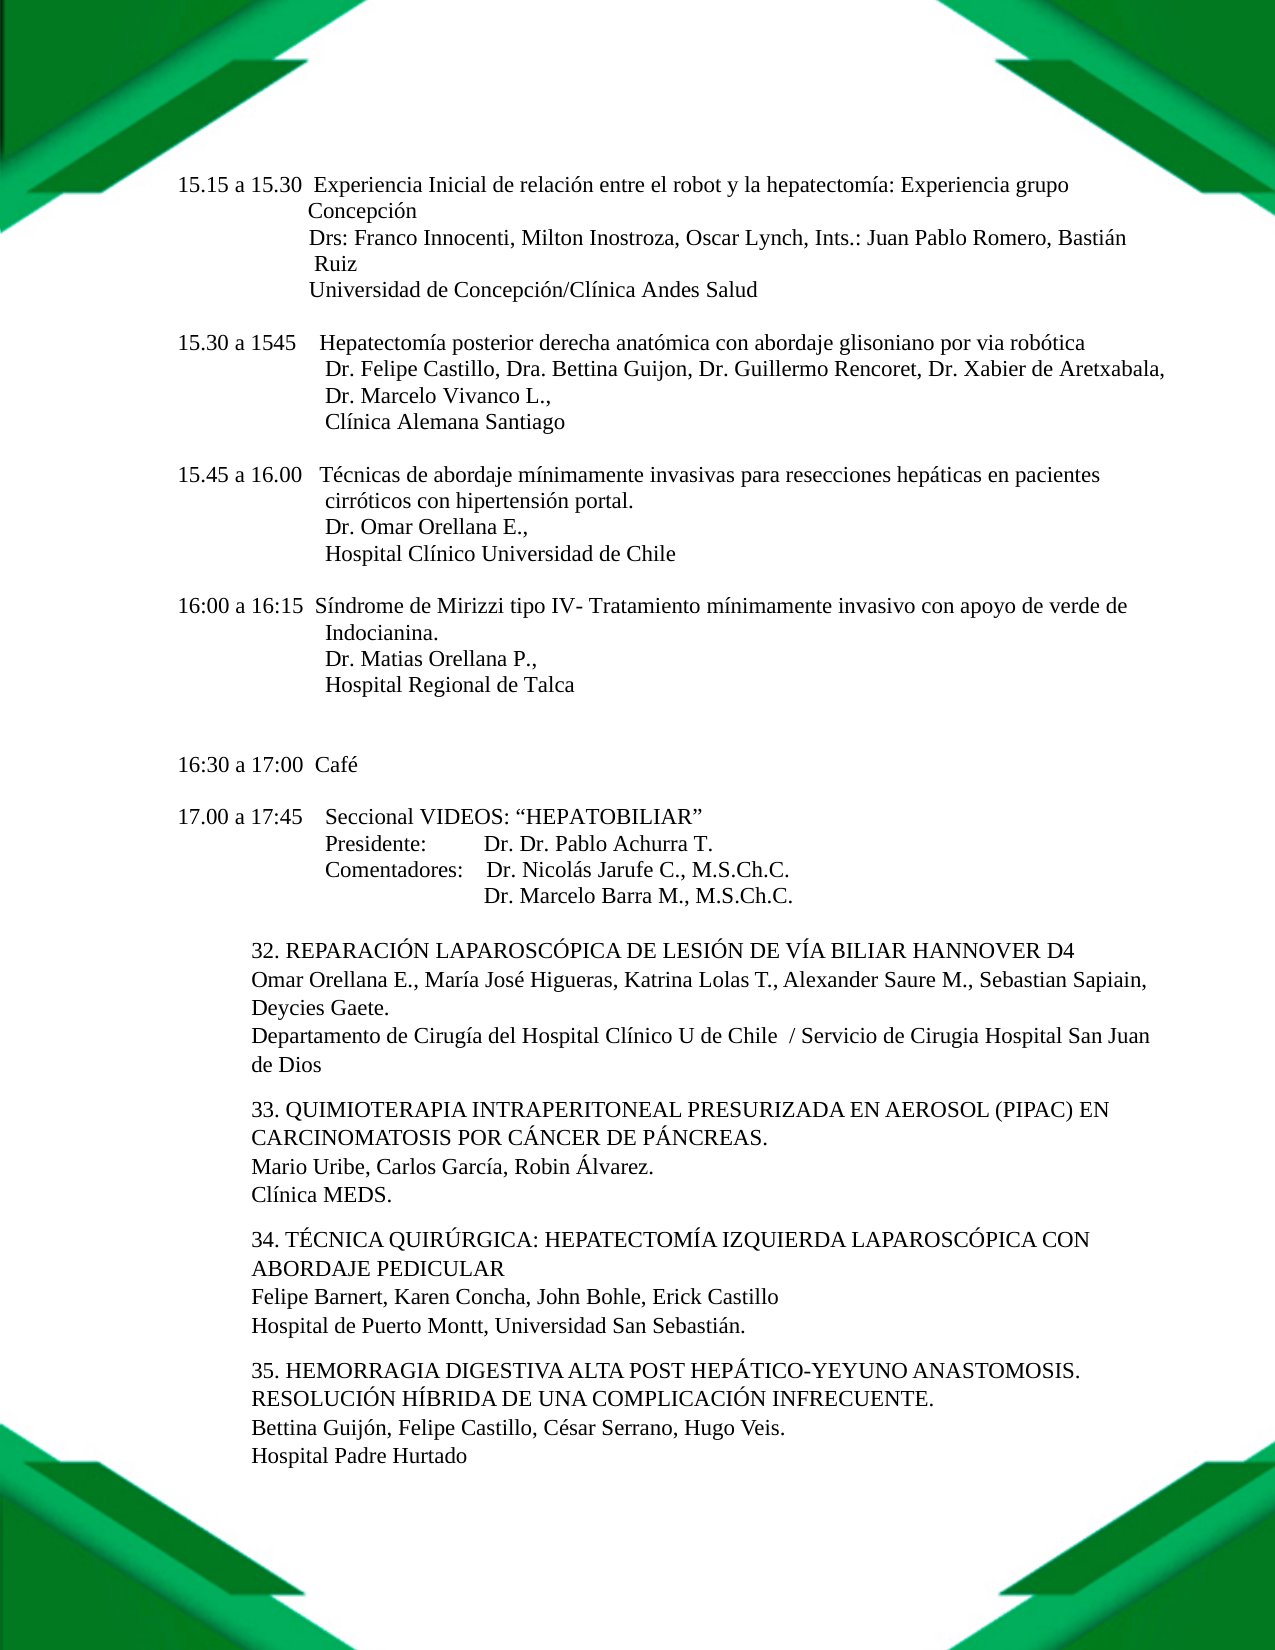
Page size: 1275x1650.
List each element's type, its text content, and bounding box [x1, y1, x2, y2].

text 35. HEMORRAGIA DIGESTIVA ALTA POST HEPÁTICO-YEYUNO ANASTOMOSIS. RESOLUCIÓN HÍBRIDA DE UNA COMPLICACIÓN INFRECUENTE. Bettina Guijón, Felipe Castillo, César Serrano, Hugo Veis. Hospital Padre Hurtado [251, 1357, 1169, 1468]
text Comentadores: Dr. Nicolás Jarufe C., M.S.Ch.C. [177, 856, 1169, 882]
text 34. TÉCNICA QUIRÚRGICA: HEPATECTOMÍA IZQUIERDA LAPAROSCÓPICA CON ABORDAJE PEDICULAR Felipe Barnert, Karen Concha, John Bohle, Erick Castillo Hospital de Puerto Montt, Universidad San Sebastián. [251, 1226, 1169, 1338]
text Presidente: Dr. Dr. Pablo Achurra T. [177, 830, 1169, 856]
text Dr. Felipe Castillo, Dra. Bettina Guijon, Dr. Guillermo Rencoret, Dr. Xabier de Aretxabala, Dr. Marcelo Vivanco L., [325, 355, 1169, 408]
text Indocianina. [251, 619, 1169, 645]
text 33. QUIMIOTERAPIA INTRAPERITONEAL PRESURIZADA EN AEROSOL (PIPAC) EN CARCINOMATOSIS POR CÁNCER DE PÁNCREAS. Mario Uribe, Carlos García, Robin Álvarez. Clínica MEDS. [251, 1096, 1169, 1208]
text 15.15 a 15.30 Experiencia Inicial de relación entre el robot y la hepatectomía: Experiencia grupo [177, 171, 1169, 197]
text Universidad de Concepción/Clínica Andes Salud [177, 276, 1169, 303]
text 17.00 a 17:45 Seccional VIDEOS: “HEPATOBILIAR” [177, 777, 1169, 830]
text 16:00 a 16:15 Síndrome de Mirizzi tipo IV- Tratamiento mínimamente invasivo con apoyo de verde de [177, 592, 1169, 619]
text Ruiz [251, 250, 1169, 276]
picture [0, 0, 1275, 1650]
text Hospital Regional de Talca [251, 672, 1169, 698]
text 15.30 a 1545 Hepatectomía posterior derecha anatómica con abordaje glisoniano por via robótica [177, 329, 1169, 355]
text Dr. Matias Orellana P., [251, 645, 1169, 672]
text 32. REPARACIÓN LAPAROSCÓPICA DE LESIÓN DE VÍA BILIAR HANNOVER D4 Omar Orellana E., María José Higueras, Katrina Lolas T., Alexander Saure M., Sebastian Sapiain, Deycies Gaete. Departamento de Cirugía del Hospital Clínico U de Chile / Servicio de Cirugia Hospital San Juan de Dios [251, 909, 1169, 1077]
text Drs: Franco Innocenti, Milton Inostroza, Oscar Lynch, Ints.: Juan Pablo Romero, Bastián [177, 223, 1169, 250]
text Hospital Clínico Universidad de Chile [251, 540, 1169, 566]
text Dr. Marcelo Barra M., M.S.Ch.C. [177, 882, 1169, 909]
text 15.45 a 16.00 Técnicas de abordaje mínimamente invasivas para resecciones hepáticas en pacientes [177, 461, 1169, 487]
text 16:30 a 17:00 Café [177, 751, 1169, 777]
text cirróticos con hipertensión portal. [251, 487, 1169, 513]
text Dr. Omar Orellana E., [251, 513, 1169, 540]
text Clínica Alemana Santiago [251, 408, 1169, 434]
text Concepción [250, 197, 1169, 223]
